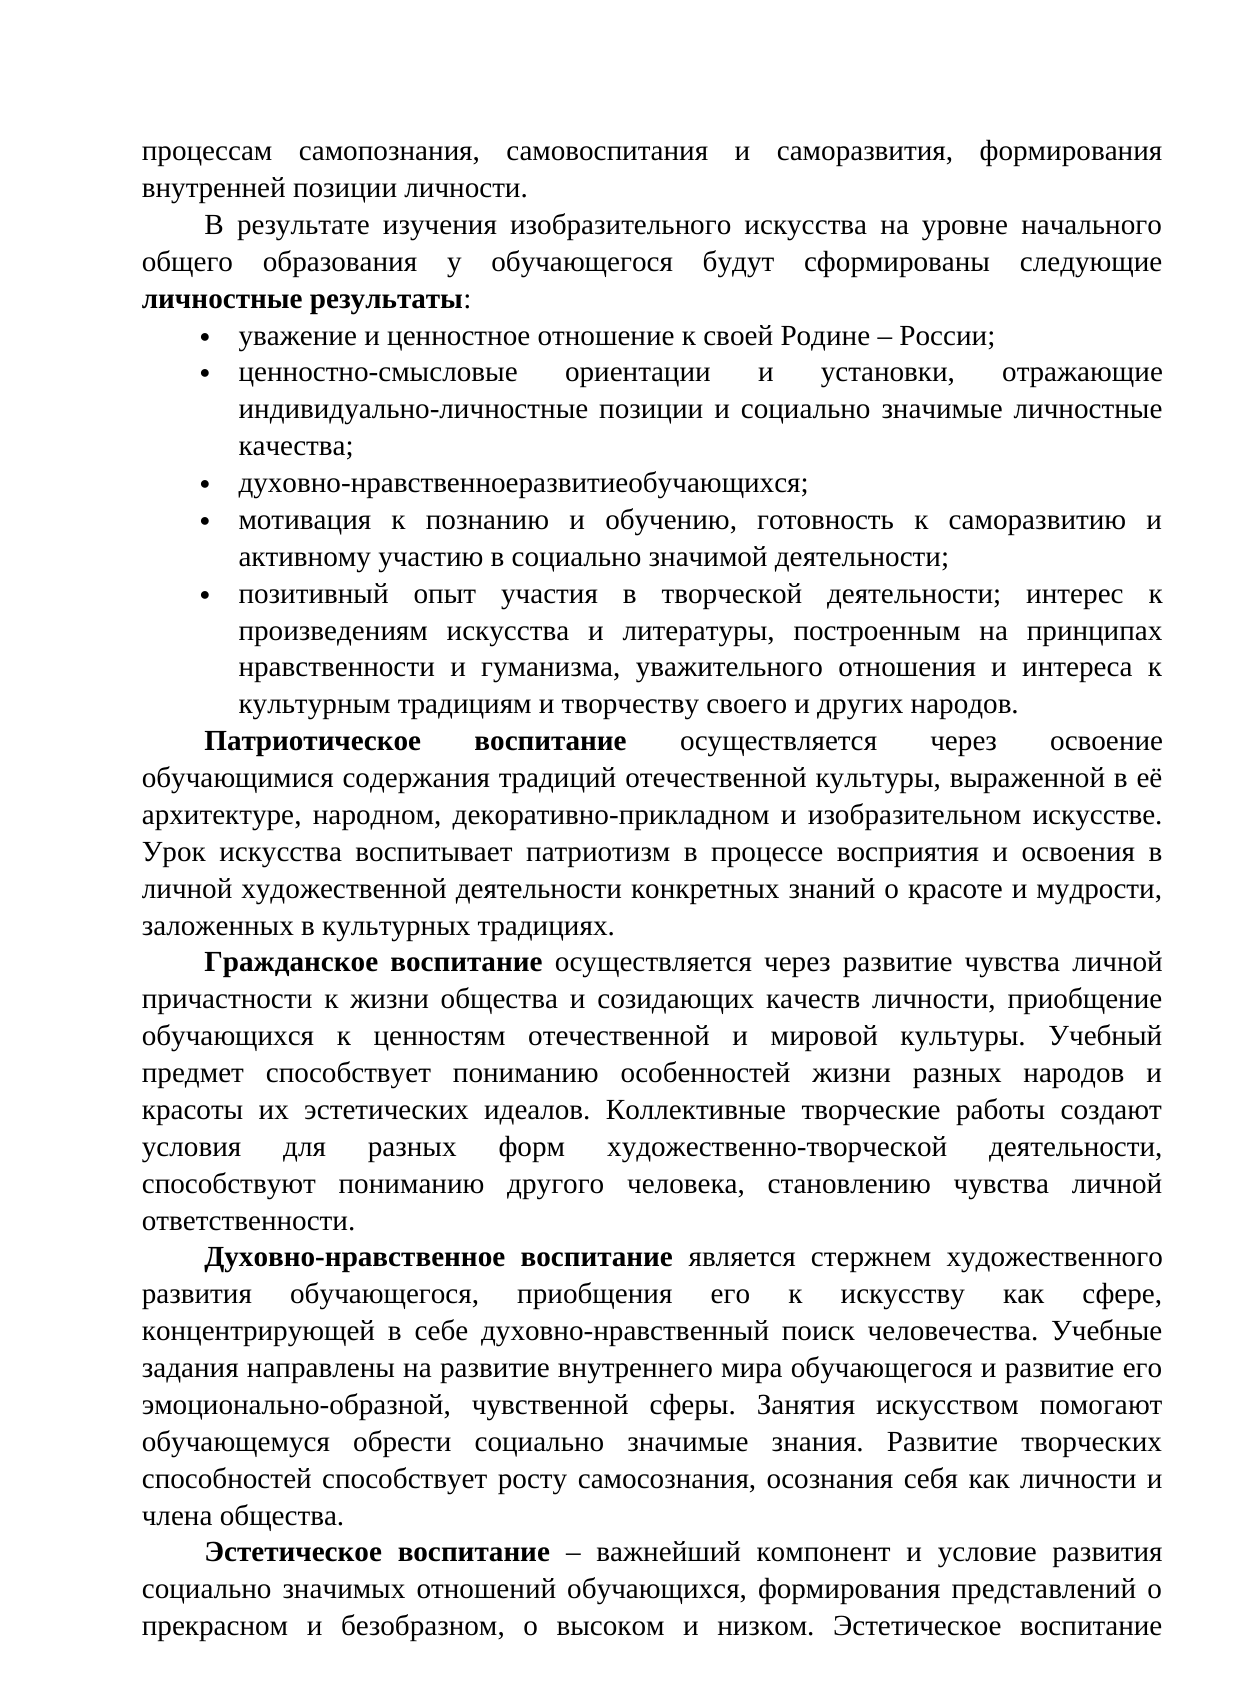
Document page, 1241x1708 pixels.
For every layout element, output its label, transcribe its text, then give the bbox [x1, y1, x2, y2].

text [142, 133, 1163, 204]
list духовно-нравственноеразвитиеобучающихся; [201, 465, 1163, 499]
text Духовно-нравственное воспитание является стержнем художественного развития обучающегося, приобщения его к искусству как сфере, концентрирующей в себе духовно-нравственный поиск человечества. Учебные задания направлены на развитие внутреннего мира обучающегося и развитие его эмоционально-образной, чувственной сферы. Занятия искусством помогают обучающемуся обрести социально значимые знания. Развитие творческих способностей способствует росту самосознания, осознания себя как личности и члена общества. [142, 1239, 1163, 1531]
text Патриотическое воспитание осуществляется через освоение обучающимися содержания традиций отечественной культуры, выраженной в её архитектуре, народном, декоративно-прикладном и изобразительном искусстве. Урок искусства воспитывает патриотизм в процессе восприятия и освоения в личной художественной деятельности конкретных знаний о красоте и мудрости, заложенных в культурных традициях. [142, 723, 1163, 941]
list уважение и ценностное отношение к своей Родине – России; [201, 318, 1163, 351]
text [142, 1534, 1163, 1642]
list ценностно-смысловые ориентации и установки, отражающие индивидуально-личностные позиции и социально значимые личностные качества; [201, 354, 1163, 462]
list позитивный опыт участия в творческой деятельности; интерес к произведениям искусства и литературы, построенным на принципах нравственности и гуманизма, уважительного отношения и интереса к культурным традициям и творчеству своего и других народов. [201, 576, 1163, 720]
text В результате изучения изобразительного искусства на уровне начального общего образования у обучающегося будут сформированы следующие личностные результаты: [142, 207, 1163, 314]
list мотивация к познанию и обучению, готовность к саморазвитию и активному участию в социально значимой деятельности; [201, 502, 1163, 572]
text Гражданское воспитание осуществляется через развитие чувства личной причастности к жизни общества и созидающих качеств личности, приобщение обучающихся к ценностям отечественной и мировой культуры. Учебный предмет способствует пониманию особенностей жизни разных народов и красоты их эстетических идеалов. Коллективные творческие работы создают условия для разных форм художественно-творческой деятельности, способствуют пониманию другого человека, становлению чувства личной ответственности. [142, 944, 1163, 1236]
